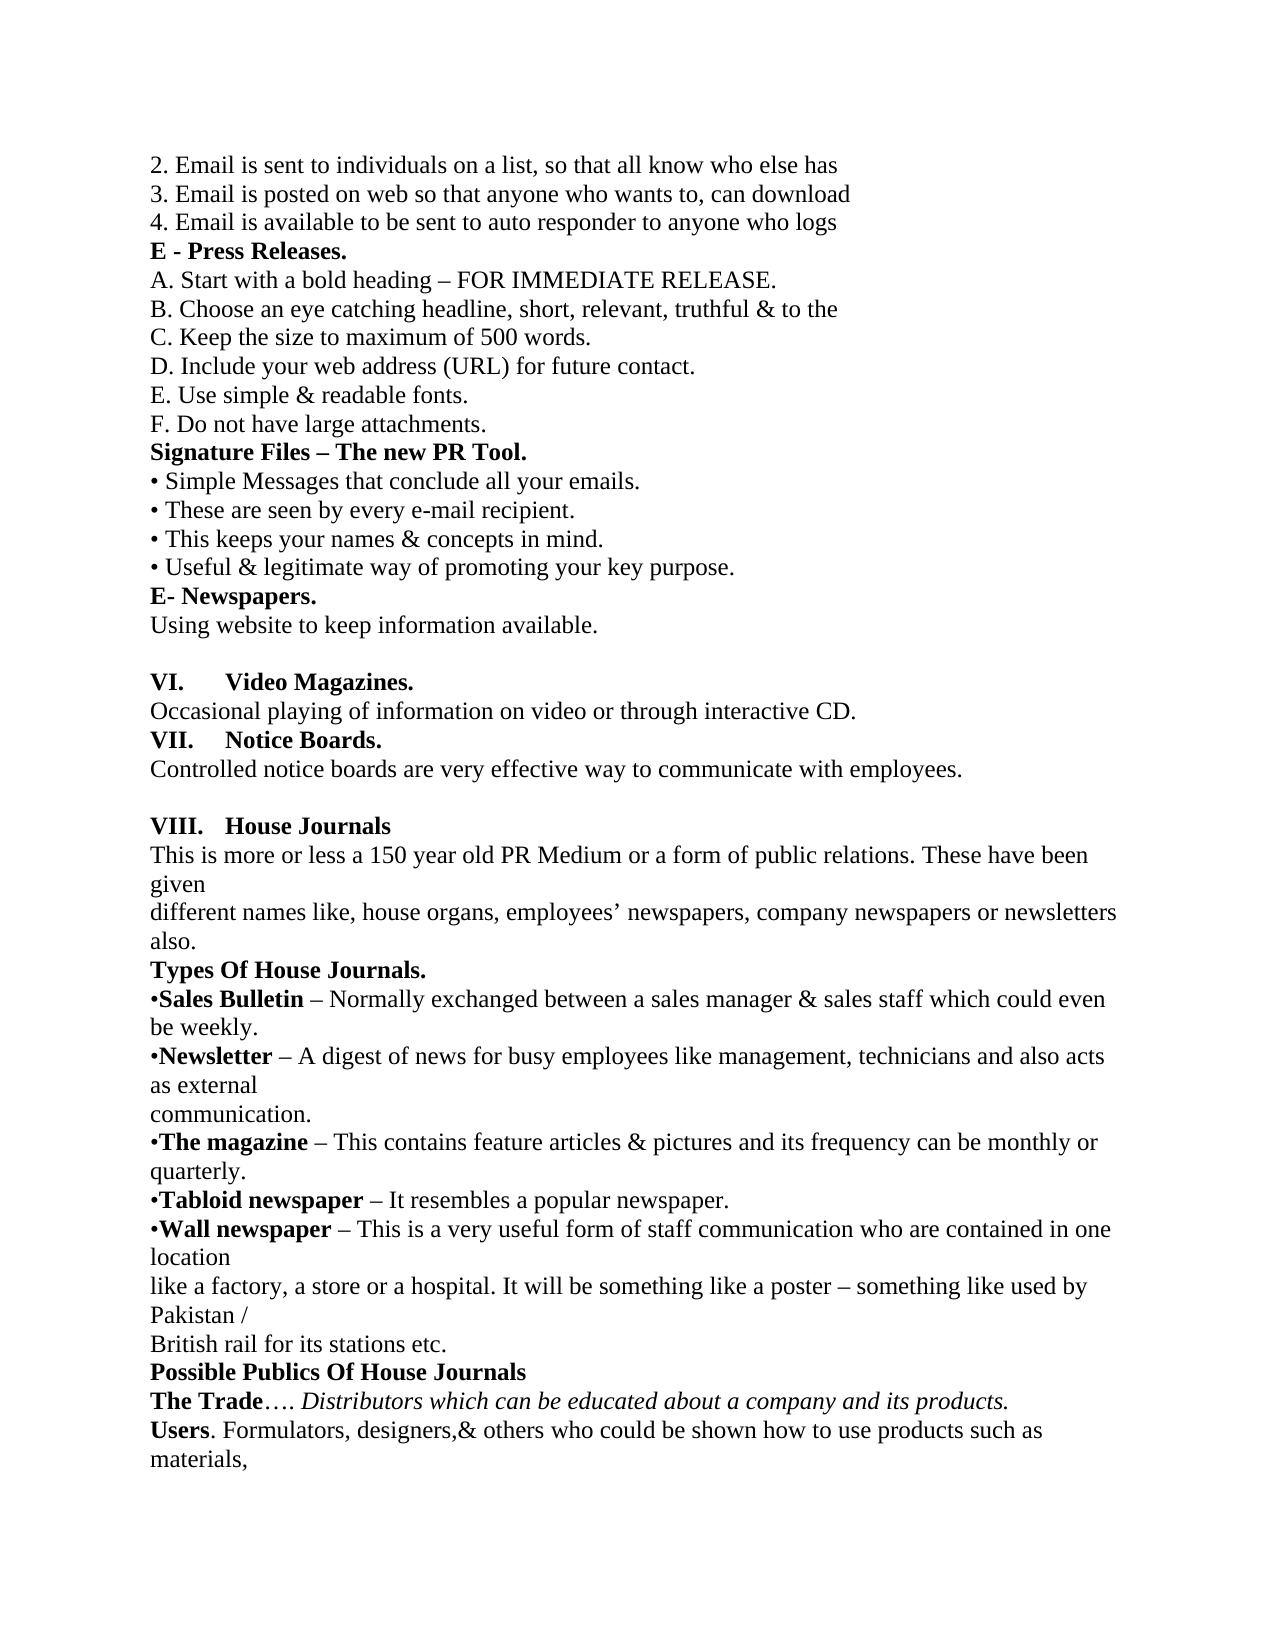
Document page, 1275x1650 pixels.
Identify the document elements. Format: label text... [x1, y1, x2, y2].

text •Wall newspaper – This is a very useful form of staff communication who are contained in one location [150, 1214, 1125, 1271]
text • These are seen by every e-mail recipient. [150, 495, 1125, 524]
text • This keeps your names & concepts in mind. [150, 524, 1125, 552]
text D. Include your web address (URL) for future contact. [150, 351, 1125, 380]
text Possible Publics Of House Journals [150, 1357, 1125, 1386]
text different names like, house organs, employees’ newspapers, company newspapers or newsletters also. [150, 897, 1125, 955]
text B. Choose an eye catching headline, short, relevant, truthful & to the [150, 294, 1125, 322]
text VI. Video Magazines. [150, 667, 1125, 696]
text communication. [150, 1099, 1125, 1127]
text Types Of House Journals. [150, 955, 1125, 984]
text E- Newspapers. [150, 581, 1125, 610]
text VII. Notice Boards. [150, 725, 1125, 754]
text British rail for its stations etc. [150, 1329, 1125, 1357]
text A. Start with a bold heading – FOR IMMEDIATE RELEASE. [150, 265, 1125, 294]
text • Simple Messages that conclude all your emails. [150, 466, 1125, 495]
text E. Use simple & readable fonts. [150, 380, 1125, 409]
text VIII. House Journals [150, 811, 1125, 840]
text Controlled notice boards are very effective way to communicate with employees. [150, 754, 1125, 782]
text like a factory, a store or a hospital. It will be something like a poster – something like used by Pakistan / [150, 1271, 1125, 1329]
text Signature Files – The new PR Tool. [150, 437, 1125, 466]
text F. Do not have large attachments. [150, 409, 1125, 437]
text The Trade…. Distributors which can be educated about a company and its products. [150, 1386, 1125, 1415]
text Using website to keep information available. [150, 610, 1125, 639]
text • Useful & legitimate way of promoting your key purpose. [150, 552, 1125, 581]
text 4. Email is available to be sent to auto responder to anyone who logs [150, 207, 1125, 236]
text This is more or less a 150 year old PR Medium or a form of public relations. These have been given [150, 840, 1125, 897]
text •Newsletter – A digest of news for busy employees like management, technicians and also acts as external [150, 1041, 1125, 1099]
text C. Keep the size to maximum of 500 words. [150, 322, 1125, 351]
text •Tabloid newspaper – It resembles a popular newspaper. [150, 1185, 1125, 1214]
text •The magazine – This contains feature articles & pictures and its frequency can be monthly or quarterly. [150, 1127, 1125, 1185]
text 2. Email is sent to individuals on a list, so that all know who else has [150, 150, 1125, 179]
text •Sales Bulletin – Normally exchanged between a sales manager & sales staff which could even be weekly. [150, 984, 1125, 1041]
text Users. Formulators, designers,& others who could be shown how to use products such as materials, [150, 1415, 1125, 1472]
text Occasional playing of information on video or through interactive CD. [150, 696, 1125, 725]
text 3. Email is posted on web so that anyone who wants to, can download [150, 179, 1125, 207]
text E - Press Releases. [150, 236, 1125, 265]
